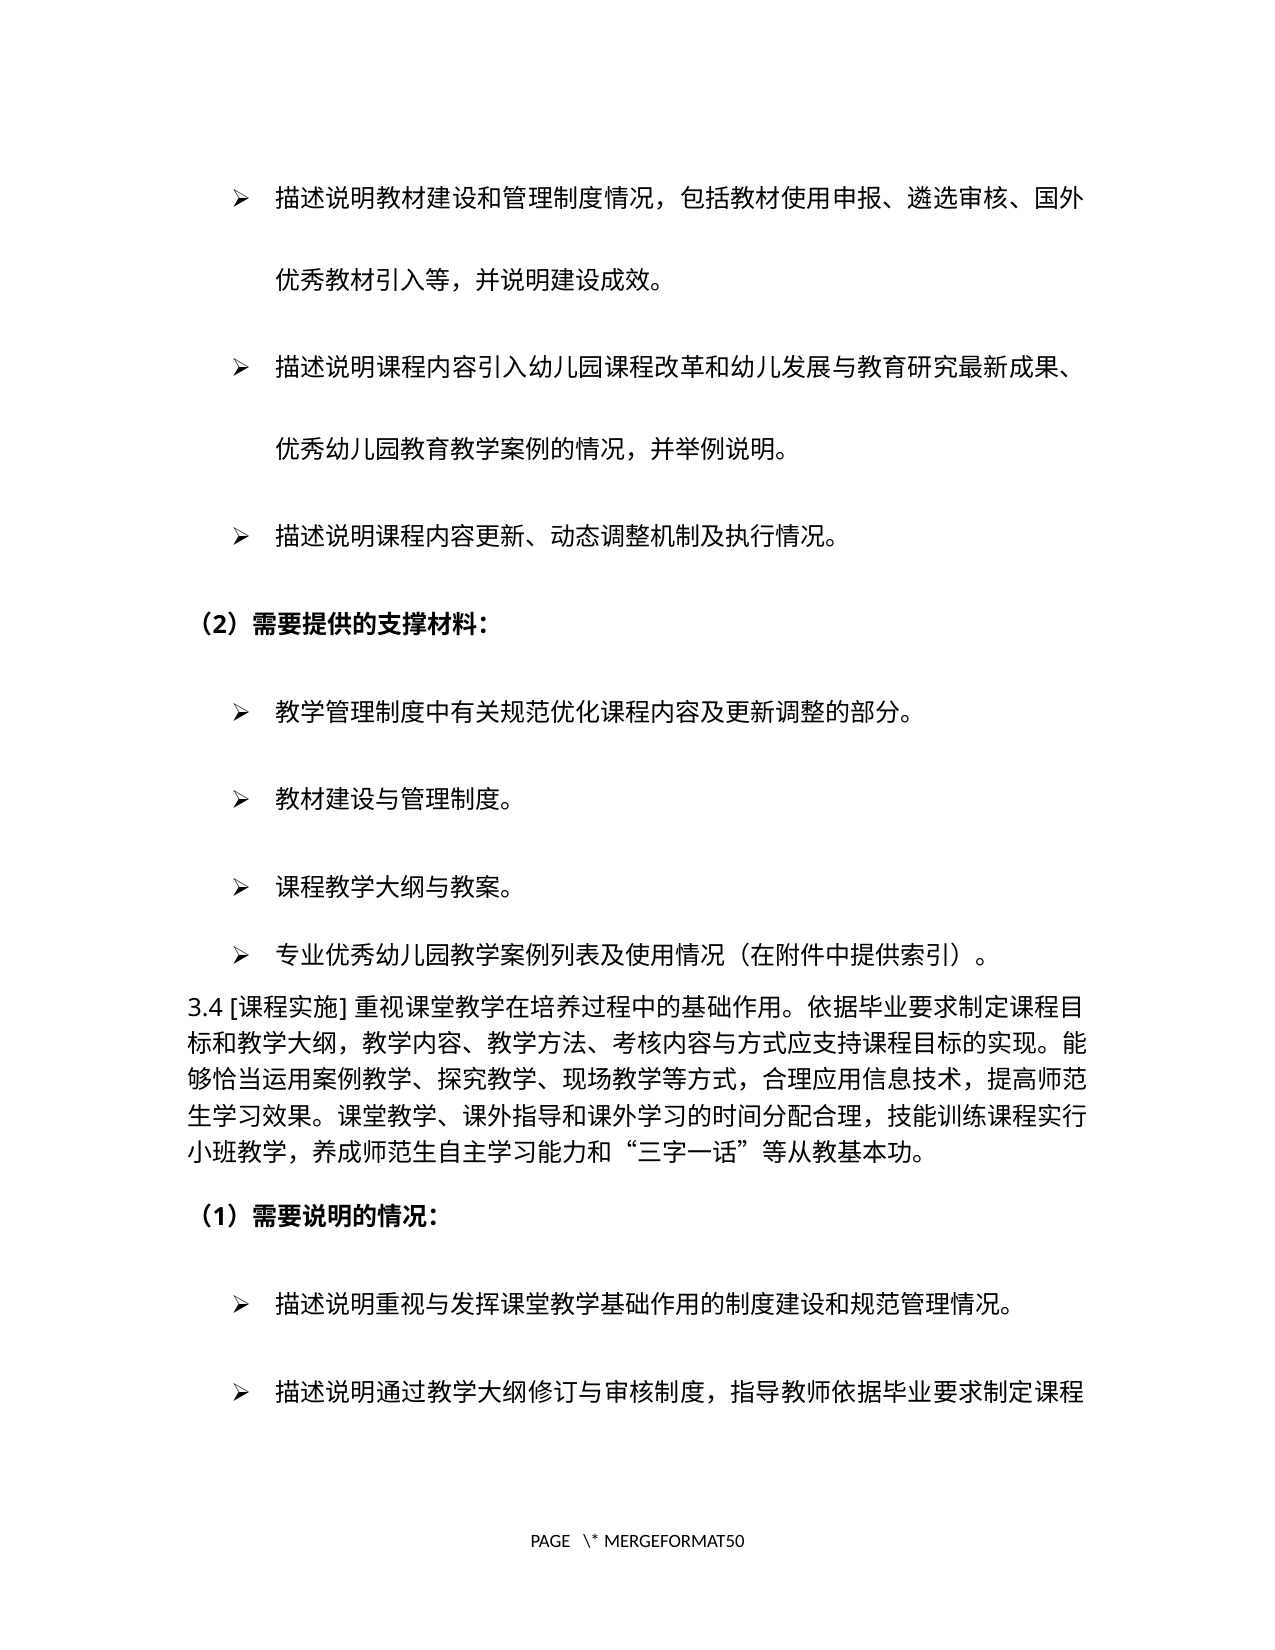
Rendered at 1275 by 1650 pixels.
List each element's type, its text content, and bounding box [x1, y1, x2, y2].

list 描述说明课程内容更新、动态调整机制及执行情况。 [231, 501, 1087, 569]
list 课程教学大纲与教案。 [231, 851, 1087, 919]
text （1）需要说明的情况： [187, 1181, 1087, 1249]
list 描述说明重视与发挥课堂教学基础作用的制度建设和规范管理情况。 [231, 1268, 1087, 1336]
list 描述说明课程内容引入幼儿园课程改革和幼儿发展与教育研究最新成果、优秀幼儿园教育教学案例的情况，并举例说明。 [231, 332, 1087, 481]
text 3.4 [课程实施] 重视课堂教学在培养过程中的基础作用。依据毕业要求制定课程目标和教学大纲，教学内容、教学方法、考核内容与方式应支持课程目标的实现。能够恰当运用案例教学、探究教学、现场教学等方式，合理应用信息技术，提高师范生学习效果。课堂教学、课外指导和课外学习的时间分配合理，技能训练课程实行小班教学，养成师范生自主学习能力和“三字一话”等从教基本功。 [187, 987, 1087, 1168]
list 教材建设与管理制度。 [231, 764, 1087, 832]
list 描述说明教材建设和管理制度情况，包括教材使用申报、遴选审核、国外优秀教材引入等，并说明建设成效。 [231, 163, 1087, 312]
text （2）需要提供的支撑材料： [187, 588, 1087, 656]
list 专业优秀幼儿园教学案例列表及使用情况（在附件中提供索引）。 [231, 919, 1087, 987]
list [231, 1356, 1087, 1424]
list 教学管理制度中有关规范优化课程内容及更新调整的部分。 [231, 676, 1087, 744]
